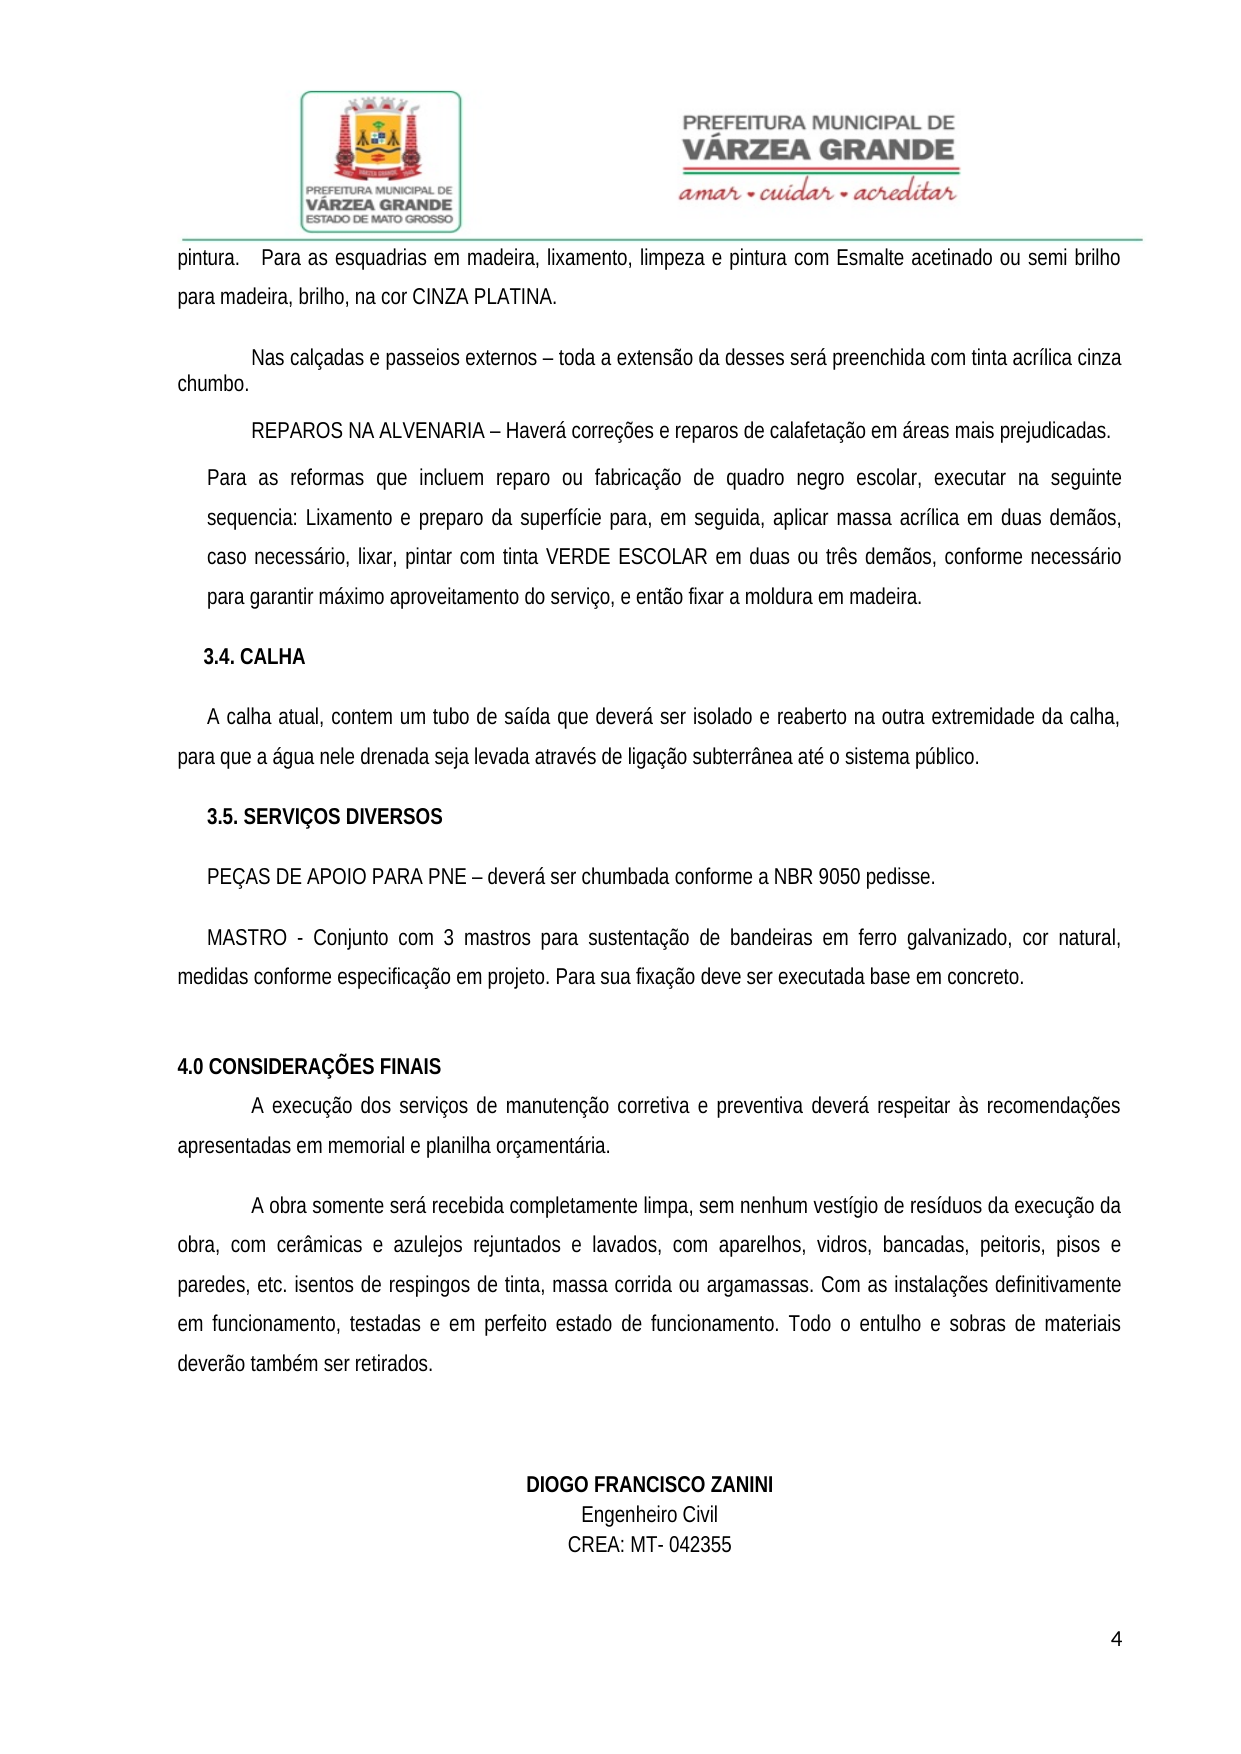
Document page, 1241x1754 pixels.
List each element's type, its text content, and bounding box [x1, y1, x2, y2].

text CREA: MT- 042355 [177, 1531, 1122, 1557]
picture [177, 73, 1147, 244]
text Para as reformas que incluem reparo ou fabricação de quadro negro escolar, executar na seguinte sequencia: Lixamento e preparo da superfície para, em seguida, aplicar massa acrílica em duas demãos, caso necessário, lixar, pintar com tinta VERDE ESCOLAR em duas ou três demãos, conforme necessário para garantir máximo aproveitamento do serviço, e então fixar a moldura em madeira. [207, 464, 1122, 609]
text A calha atual, contem um tubo de saída que deverá ser isolado e reaberto na outra extremidade da calha, para que a água nele drenada seja levada através de ligação subterrânea até o sistema público. [177, 703, 1122, 769]
text A obra somente será recebida completamente limpa, sem nenhum vestígio de resíduos da execução da obra, com cerâmicas e azulejos rejuntados e lavados, com aparelhos, vidros, bancadas, peitoris, pisos e paredes, etc. isentos de respingos de tinta, massa corrida ou argamassas. Com as instalações definitivamente em funcionamento, testadas e em perfeito estado de funcionamento. Todo o entulho e sobras de materiais deverão também ser retirados. [177, 1192, 1122, 1376]
text PEÇAS DE APOIO PARA PNE – deverá ser chumbada conforme a NBR 9050 pedisse. [177, 863, 1122, 890]
text 3.5. SERVIÇOS DIVERSOS [177, 803, 1122, 829]
text A execução dos serviços de manutenção corretiva e preventiva deverá respeitar às recomendações apresentadas em memorial e planilha orçamentária. [177, 1092, 1122, 1158]
text 3.4. CALHA [177, 643, 1122, 669]
text MASTRO - Conjunto com 3 mastros para sustentação de bandeiras em ferro galvanizado, cor natural, medidas conforme especificação em projeto. Para sua fixação deve ser executada base em concreto. [177, 924, 1122, 989]
text Engenheiro Civil [177, 1501, 1122, 1527]
text REPAROS NA ALVENARIA – Haverá correções e reparos de calafetação em áreas mais prejudicadas. [177, 417, 1122, 443]
subtitle 4.0 CONSIDERAÇÕES FINAIS [177, 1053, 1122, 1079]
text DIOGO FRANCISCO ZANINI [177, 1471, 1122, 1497]
text Nas calçadas e passeios externos – toda a extensão da desses será preenchida com tinta acrílica cinza chumbo. [177, 343, 1122, 396]
